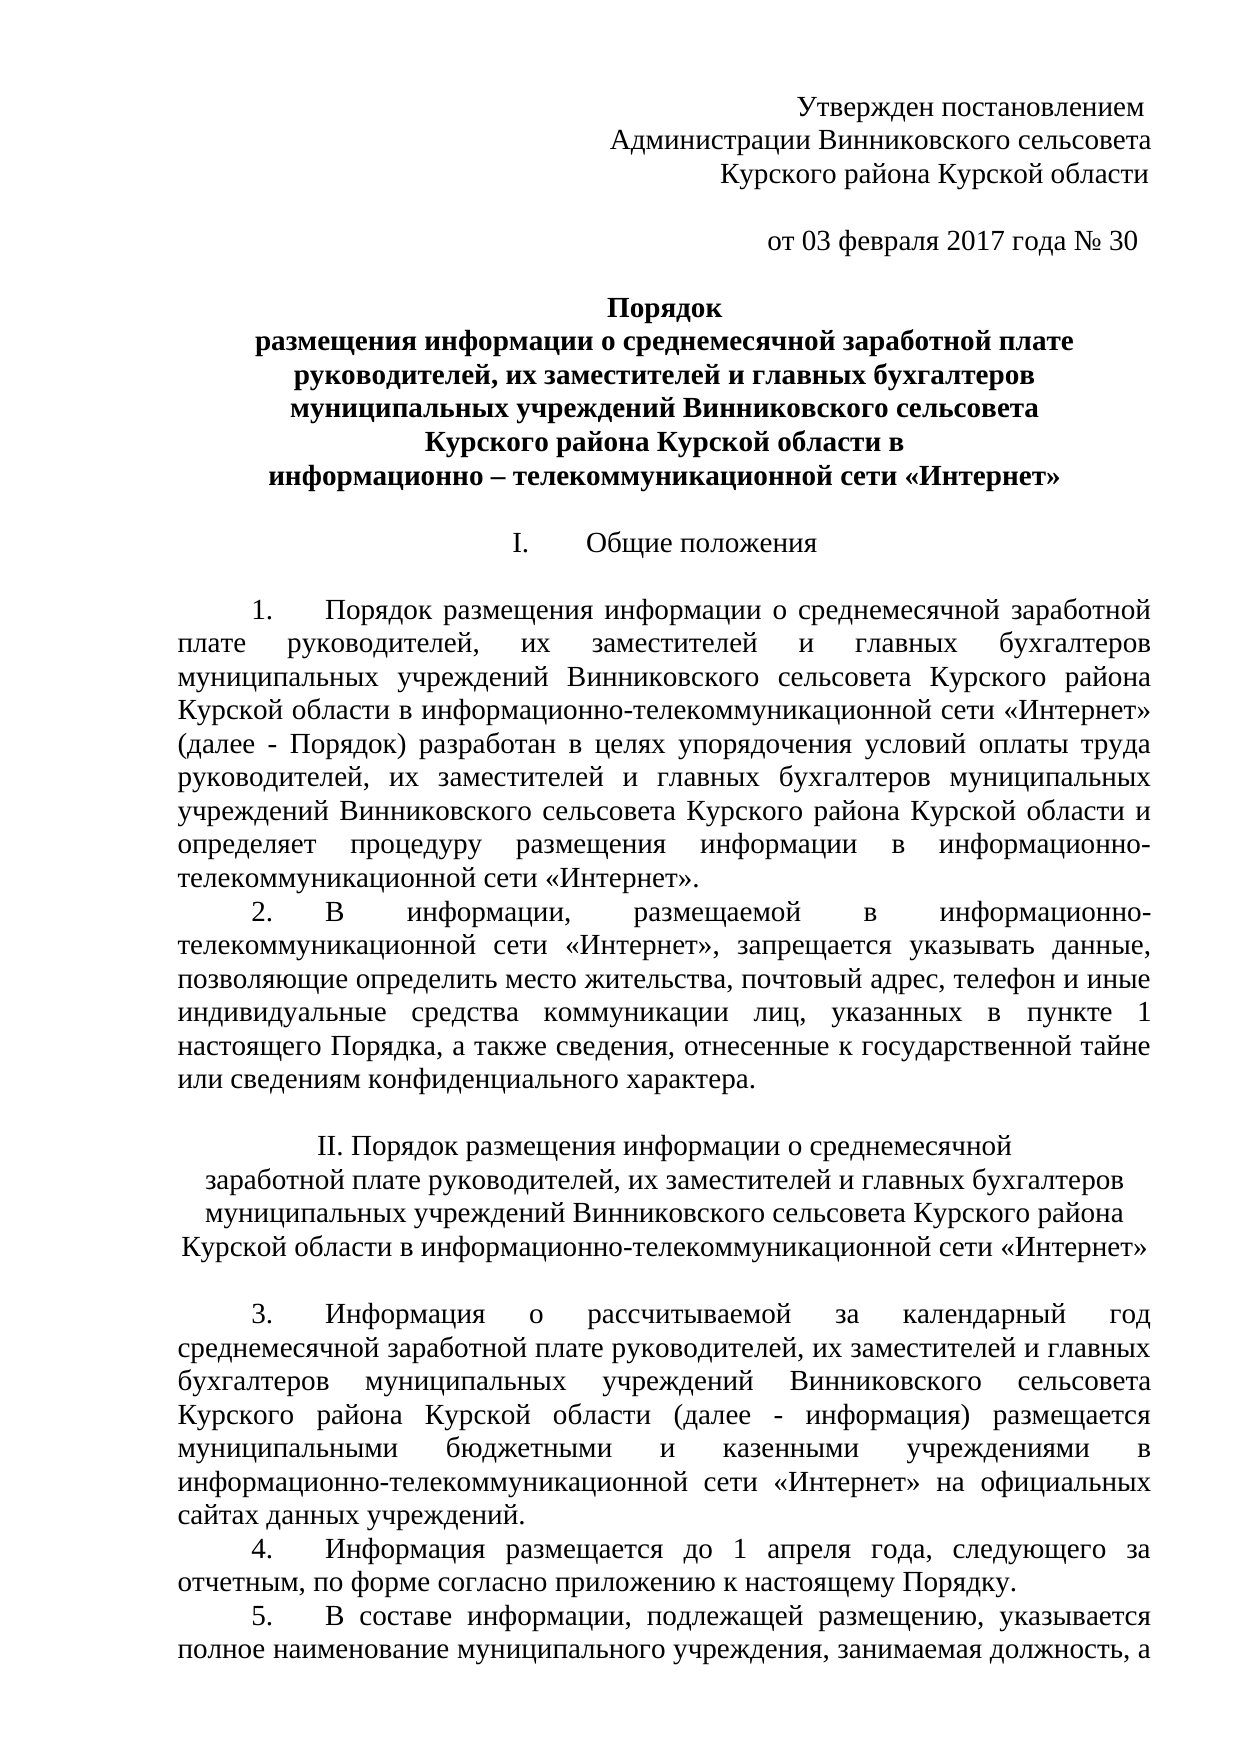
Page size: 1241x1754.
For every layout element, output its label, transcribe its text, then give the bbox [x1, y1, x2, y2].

text Курского района Курской области от 03 февраля 2017 года № 30 [177, 156, 1152, 256]
list Информация размещается до 1 апреля года, следующего за отчетным, по форме согласно приложению к настоящему Порядку. [177, 1531, 1152, 1598]
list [177, 1598, 1152, 1665]
text информационно – телекоммуникационной сети «Интернет» [177, 458, 1152, 491]
list В информации, размещаемой в информационно-телекоммуникационной сети «Интернет», запрещается указывать данные, позволяющие определить место жительства, почтовый адрес, телефон и иные индивидуальные средства коммуникации лиц, указанных в пункте 1 настоящего Порядка, а также сведения, отнесенные к государственной тайне или сведениям конфиденциального характера. [177, 894, 1152, 1095]
text Порядок [177, 290, 1152, 323]
list Общие положения [177, 525, 1152, 558]
text размещения информации о среднемесячной заработной плате [177, 323, 1152, 357]
text руководителей, их заместителей и главных бухгалтеров [177, 357, 1152, 391]
text муниципальных учреждений Винниковского сельсовета [177, 391, 1152, 424]
list Информация о рассчитываемой за календарный год среднемесячной заработной плате руководителей, их заместителей и главных бухгалтеров муниципальных учреждений Винниковского сельсовета Курского района Курской области (далее - информация) размещается муниципальными бюджетными и казенными учреждениями в информационно-телекоммуникационной сети «Интернет» на официальных сайтах данных учреждений. [177, 1296, 1152, 1531]
text Курского района Курской области в [177, 424, 1152, 458]
list Порядок размещения информации о среднемесячной заработной плате руководителей, их заместителей и главных бухгалтеров муниципальных учреждений Винниковского сельсовета Курского района Курской области в информационно-телекоммуникационной сети «Интернет» (далее - Порядок) разработан в целях упорядочения условий оплаты труда руководителей, их заместителей и главных бухгалтеров муниципальных учреждений Винниковского сельсовета Курского района Курской области и определяет процедуру размещения информации в информационно-телекоммуникационной сети «Интернет». [177, 592, 1152, 894]
text Утвержден постановлением Администрации Винниковского сельсовета [177, 89, 1152, 156]
text II. Порядок размещения информации о среднемесячной [177, 1128, 1152, 1162]
text заработной плате руководителей, их заместителей и главных бухгалтеров муниципальных учреждений Винниковского сельсовета Курского района Курской области в информационно-телекоммуникационной сети «Интернет» [177, 1162, 1152, 1263]
